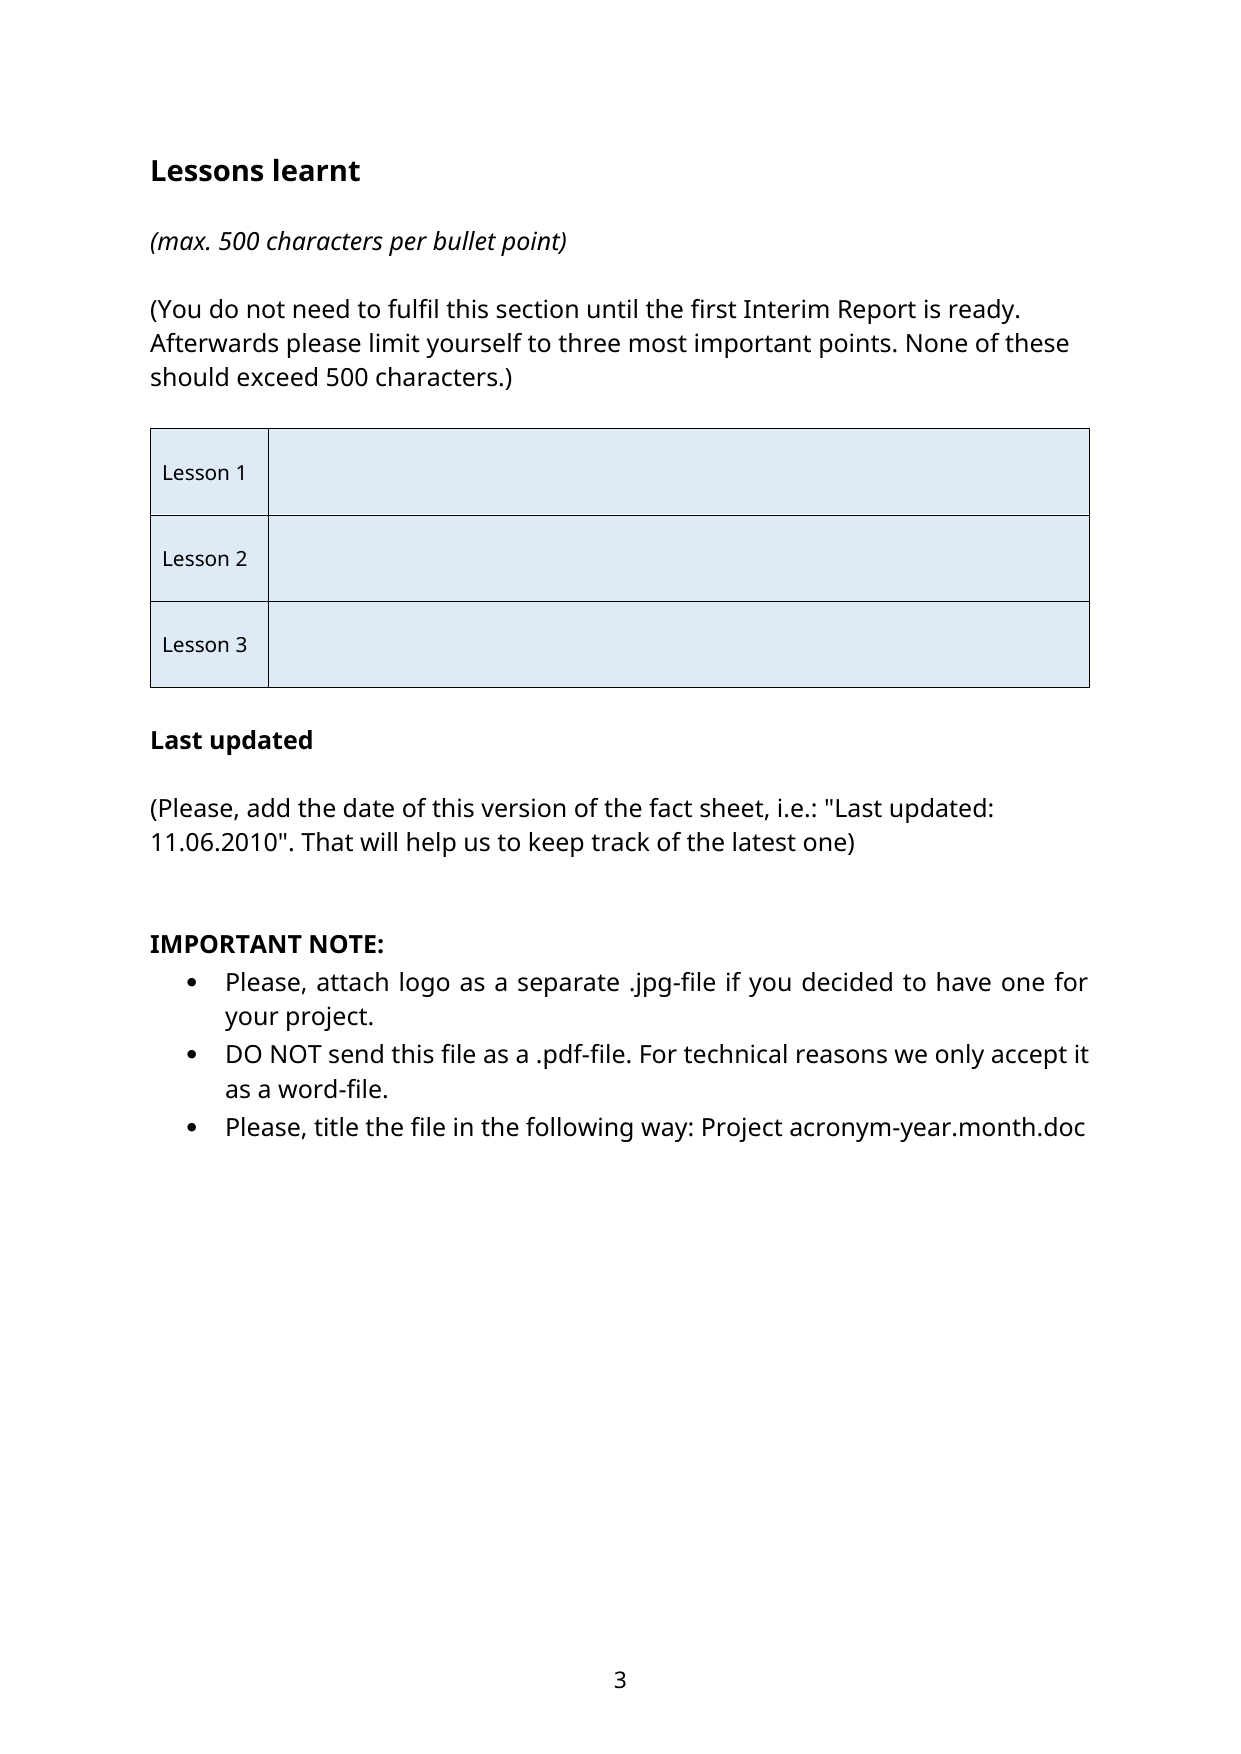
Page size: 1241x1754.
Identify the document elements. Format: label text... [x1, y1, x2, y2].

text (Please, add the date of this version of the fact sheet, i.e.: "Last updated: 11.06.2010". That will help us to keep track of the latest one) [150, 790, 1090, 858]
table_cell [269, 602, 1089, 687]
table_cell Lesson 3 [151, 602, 268, 687]
table_cell [269, 516, 1089, 601]
table_header Lesson 1 [151, 429, 268, 514]
text Lessons learnt [150, 150, 1090, 190]
text IMPORTANT NOTE: [150, 927, 1090, 961]
list Please, attach logo as a separate .jpg-file if you decided to have one for your project. [187, 965, 1090, 1033]
text (max. 500 characters per bullet point) [150, 224, 1090, 258]
table_cell Lesson 2 [151, 516, 268, 601]
text (You do not need to fulfil this section until the first Interim Report is ready. Afterwards please limit yourself to three most important points. None of these should exceed 500 characters.) [150, 292, 1090, 394]
text Last updated [150, 722, 1090, 756]
table_header [269, 429, 1089, 514]
list Please, title the file in the following way: Project acronym-year.month.doc [187, 1109, 1090, 1143]
list DO NOT send this file as a .pdf-file. For technical reasons we only accept it as a word-file. [187, 1037, 1090, 1105]
